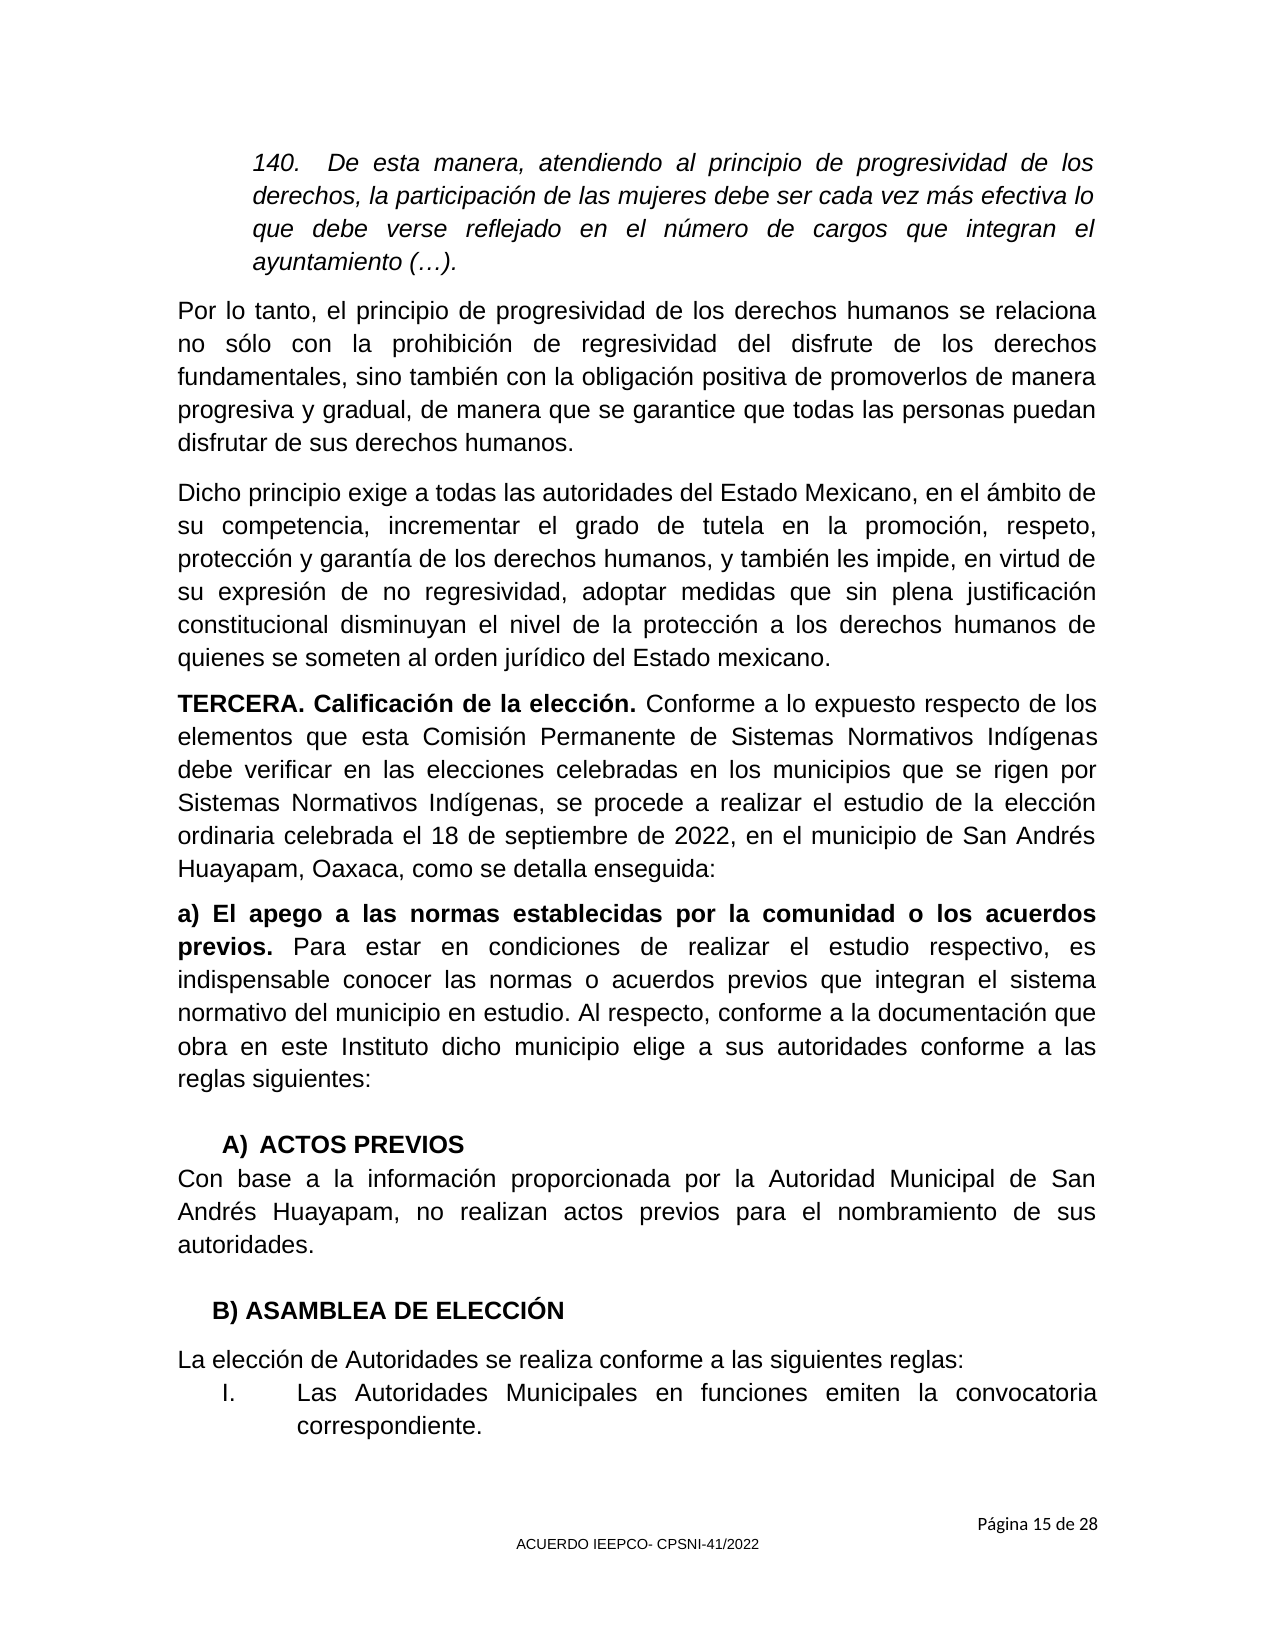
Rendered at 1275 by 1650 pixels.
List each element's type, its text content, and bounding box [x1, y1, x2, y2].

list ACTOS PREVIOS [222, 1131, 1098, 1159]
text Dicho principio exige a todas las autoridades del Estado Mexicano, en el ámbito de su competencia, incrementar el grado de tutela en la promoción, respeto, protección y garantía de los derechos humanos, y también les impide, en virtud de su expresión de no regresividad, adoptar medidas que sin plena justificación constitucional disminuyan el nivel de la protección a los derechos humanos de quienes se someten al orden jurídico del Estado mexicano. [177, 478, 1098, 672]
text B) ASAMBLEA DE ELECCIÓN [177, 1296, 1098, 1324]
text a) El apego a las normas establecidas por la comunidad o los acuerdos previos. Para estar en condiciones de realizar el estudio respectivo, es indispensable conocer las normas o acuerdos previos que integran el sistema normativo del municipio en estudio. Al respecto, conforme a la documentación que obra en este Instituto dicho municipio elige a sus autoridades conforme a las reglas siguientes: [177, 899, 1098, 1093]
text 140. De esta manera, atendiendo al principio de progresividad de los derechos, la participación de las mujeres debe ser cada vez más efectiva lo que debe verse reflejado en el número de cargos que integran el ayuntamiento (…). [252, 148, 1098, 275]
text TERCERA. Calificación de la elección. Conforme a lo expuesto respecto de los elementos que esta Comisión Permanente de Sistemas Normativos Indígenas debe verificar en las elecciones celebradas en los municipios que se rigen por Sistemas Normativos Indígenas, se procede a realizar el estudio de la elección ordinaria celebrada el 18 de septiembre de 2022, en el municipio de San Andrés Huayapam, Oaxaca, como se detalla enseguida: [177, 689, 1098, 883]
text Con base a la información proporcionada por la Autoridad Municipal de San Andrés Huayapam, no realizan actos previos para el nombramiento de sus autoridades. [177, 1163, 1098, 1258]
text Por lo tanto, el principio de progresividad de los derechos humanos se relaciona no sólo con la prohibición de regresividad del disfrute de los derechos fundamentales, sino también con la obligación positiva de promoverlos de manera progresiva y gradual, de manera que se garantice que todas las personas puedan disfrutar de sus derechos humanos. [177, 296, 1098, 457]
list Las Autoridades Municipales en funciones emiten la convocatoria correspondiente. [222, 1378, 1098, 1440]
text La elección de Autoridades se realiza conforme a las siguientes reglas: [177, 1345, 1098, 1374]
